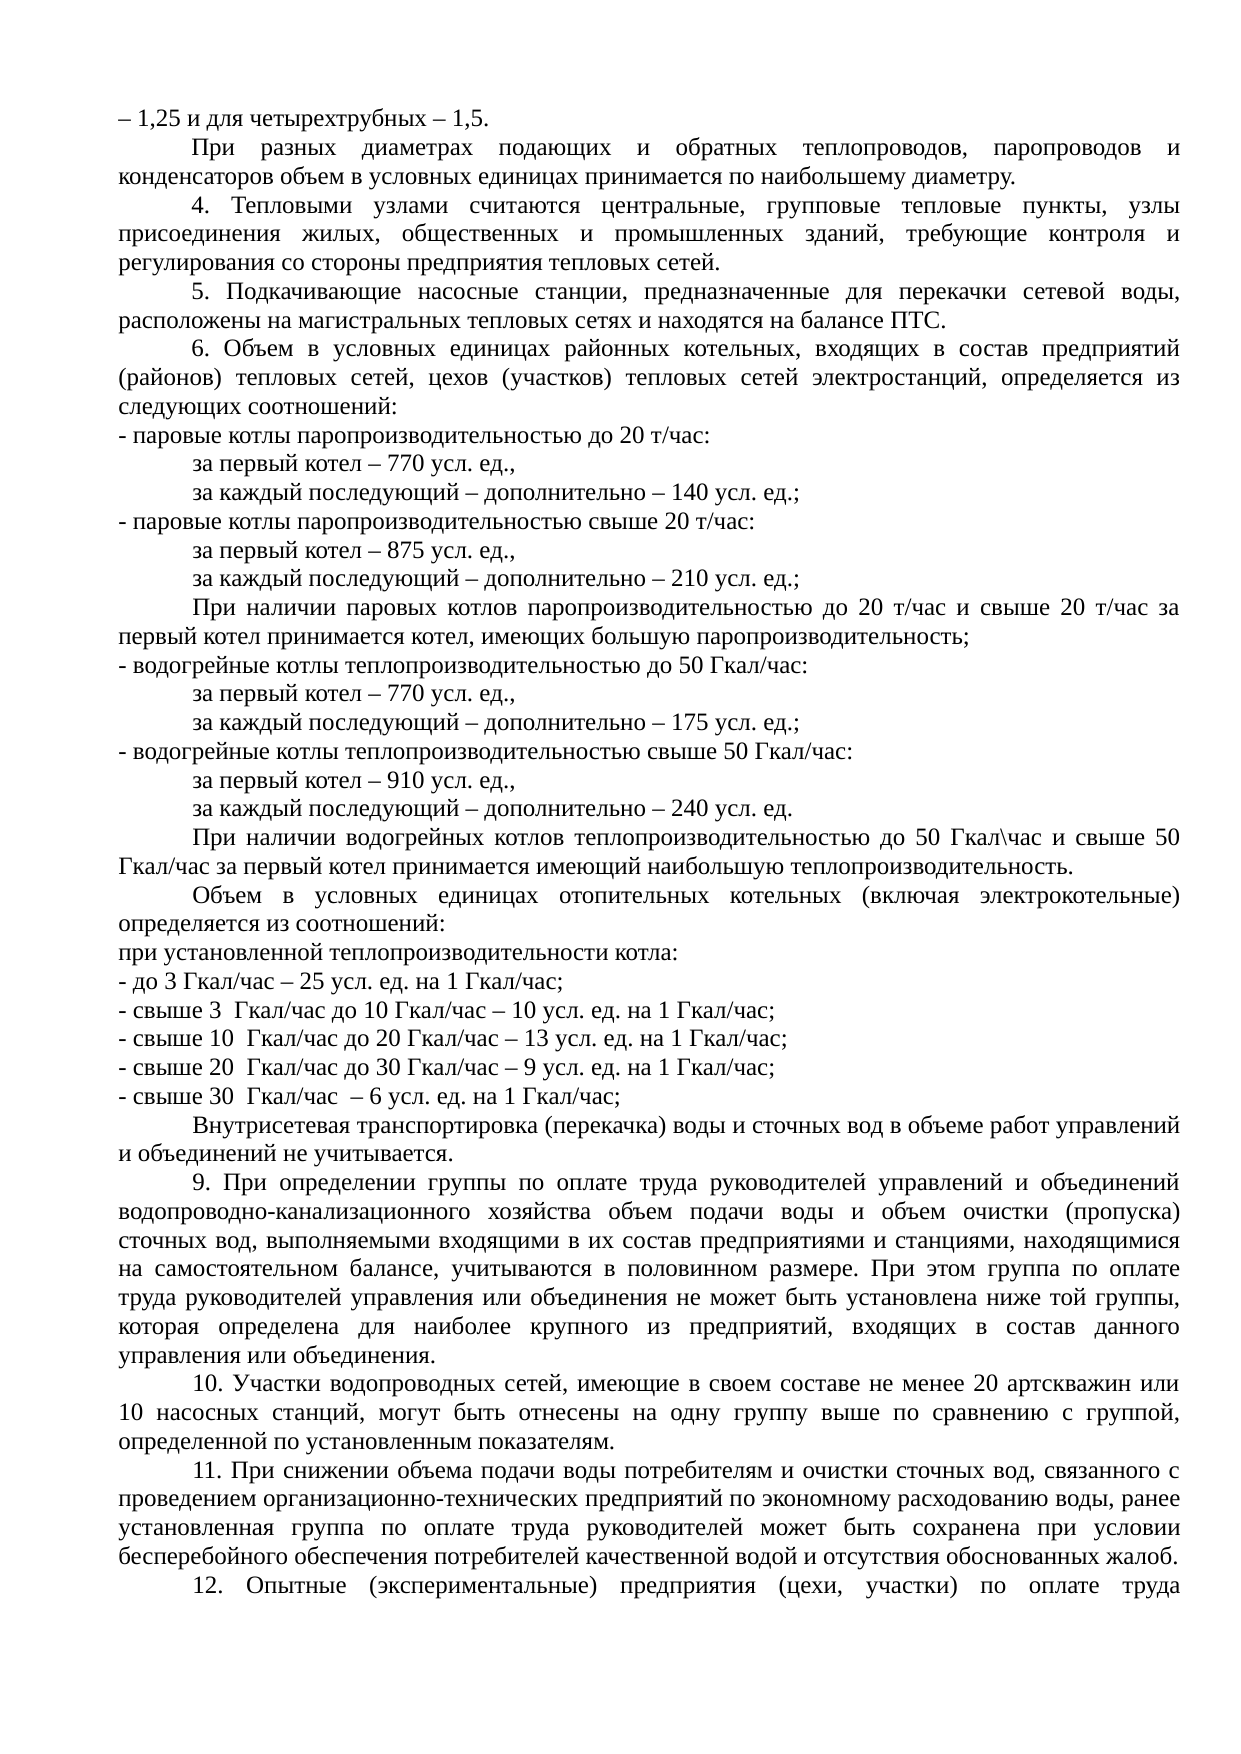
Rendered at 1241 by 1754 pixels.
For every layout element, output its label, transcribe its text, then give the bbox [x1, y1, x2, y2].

text При наличии водогрейных котлов теплопроизводительностью до 50 Гкал\час и свыше 50 Гкал/час за первый котел принимается имеющий наибольшую теплопроизводительность. [118, 822, 1181, 880]
text за первый котел – 770 усл. ед., [118, 678, 1181, 707]
text При наличии паровых котлов паропроизводительностью до 20 т/час и свыше 20 т/час за первый котел принимается котел, имеющих большую паропроизводительность; [118, 592, 1181, 650]
text - водогрейные котлы теплопроизводительностью свыше 50 Гкал/час: [118, 736, 1181, 765]
text - паровые котлы паропроизводительностью до 20 т/час: [118, 420, 1181, 448]
text при установленной теплопроизводительности котла: [118, 937, 1181, 966]
text за каждый последующий – дополнительно – 140 усл. ед.; [118, 477, 1181, 506]
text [118, 103, 1181, 132]
text Внутрисетевая транспортировка (перекачка) воды и сточных вод в объеме работ управлений и объединений не учитывается. [118, 1110, 1181, 1167]
text за первый котел – 770 усл. ед., [118, 448, 1181, 477]
text - паровые котлы паропроизводительностью свыше 20 т/час: [118, 506, 1181, 535]
text за каждый последующий – дополнительно – 210 усл. ед.; [118, 563, 1181, 592]
text за каждый последующий – дополнительно – 175 усл. ед.; [118, 707, 1181, 736]
text - водогрейные котлы теплопроизводительностью до 50 Гкал/час: [118, 650, 1181, 678]
text 6. Объем в условных единицах районных котельных, входящих в состав предприятий (районов) тепловых сетей, цехов (участков) тепловых сетей электростанций, определяется из следующих соотношений: [118, 333, 1181, 420]
text 10. Участки водопроводных сетей, имеющие в своем составе не менее 20 артскважин или 10 насосных станций, могут быть отнесены на одну группу выше по сравнению с группой, определенной по установленным показателям. [118, 1368, 1181, 1455]
text Объем в условных единицах отопительных котельных (включая электрокотельные) определяется из соотношений: [118, 880, 1181, 937]
text При разных диаметрах подающих и обратных теплопроводов, паропроводов и конденсаторов объем в условных единицах принимается по наибольшему диаметру. [118, 132, 1181, 190]
text - свыше 3 Гкал/час до 10 Гкал/час – 10 усл. ед. на 1 Гкал/час; [118, 995, 1181, 1023]
text - свыше 20 Гкал/час до 30 Гкал/час – 9 усл. ед. на 1 Гкал/час; [118, 1052, 1181, 1081]
text за каждый последующий – дополнительно – 240 усл. ед. [118, 793, 1181, 822]
text за первый котел – 875 усл. ед., [118, 535, 1181, 563]
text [118, 1570, 1181, 1598]
text 5. Подкачивающие насосные станции, предназначенные для перекачки сетевой воды, расположены на магистральных тепловых сетях и находятся на балансе ПТС. [118, 276, 1181, 333]
text - свыше 10 Гкал/час до 20 Гкал/час – 13 усл. ед. на 1 Гкал/час; [118, 1023, 1181, 1052]
text 4. Тепловыми узлами считаются центральные, групповые тепловые пункты, узлы присоединения жилых, общественных и промышленных зданий, требующие контроля и регулирования со стороны предприятия тепловых сетей. [118, 190, 1181, 276]
text за первый котел – 910 усл. ед., [118, 765, 1181, 793]
text - свыше 30 Гкал/час – 6 усл. ед. на 1 Гкал/час; [118, 1081, 1181, 1110]
text - до 3 Гкал/час – 25 усл. ед. на 1 Гкал/час; [118, 966, 1181, 995]
text 11. При снижении объема подачи воды потребителям и очистки сточных вод, связанного с проведением организационно-технических предприятий по экономному расходованию воды, ранее установленная группа по оплате труда руководителей может быть сохранена при условии бесперебойного обеспечения потребителей качественной водой и отсутствия обоснованных жалоб. [118, 1455, 1181, 1570]
text 9. При определении группы по оплате труда руководителей управлений и объединений водопроводно-канализационного хозяйства объем подачи воды и объем очистки (пропуска) сточных вод, выполняемыми входящими в их состав предприятиями и станциями, находящимися на самостоятельном балансе, учитываются в половинном размере. При этом группа по оплате труда руководителей управления или объединения не может быть установлена ниже той группы, которая определена для наиболее крупного из предприятий, входящих в состав данного управления или объединения. [118, 1167, 1181, 1368]
